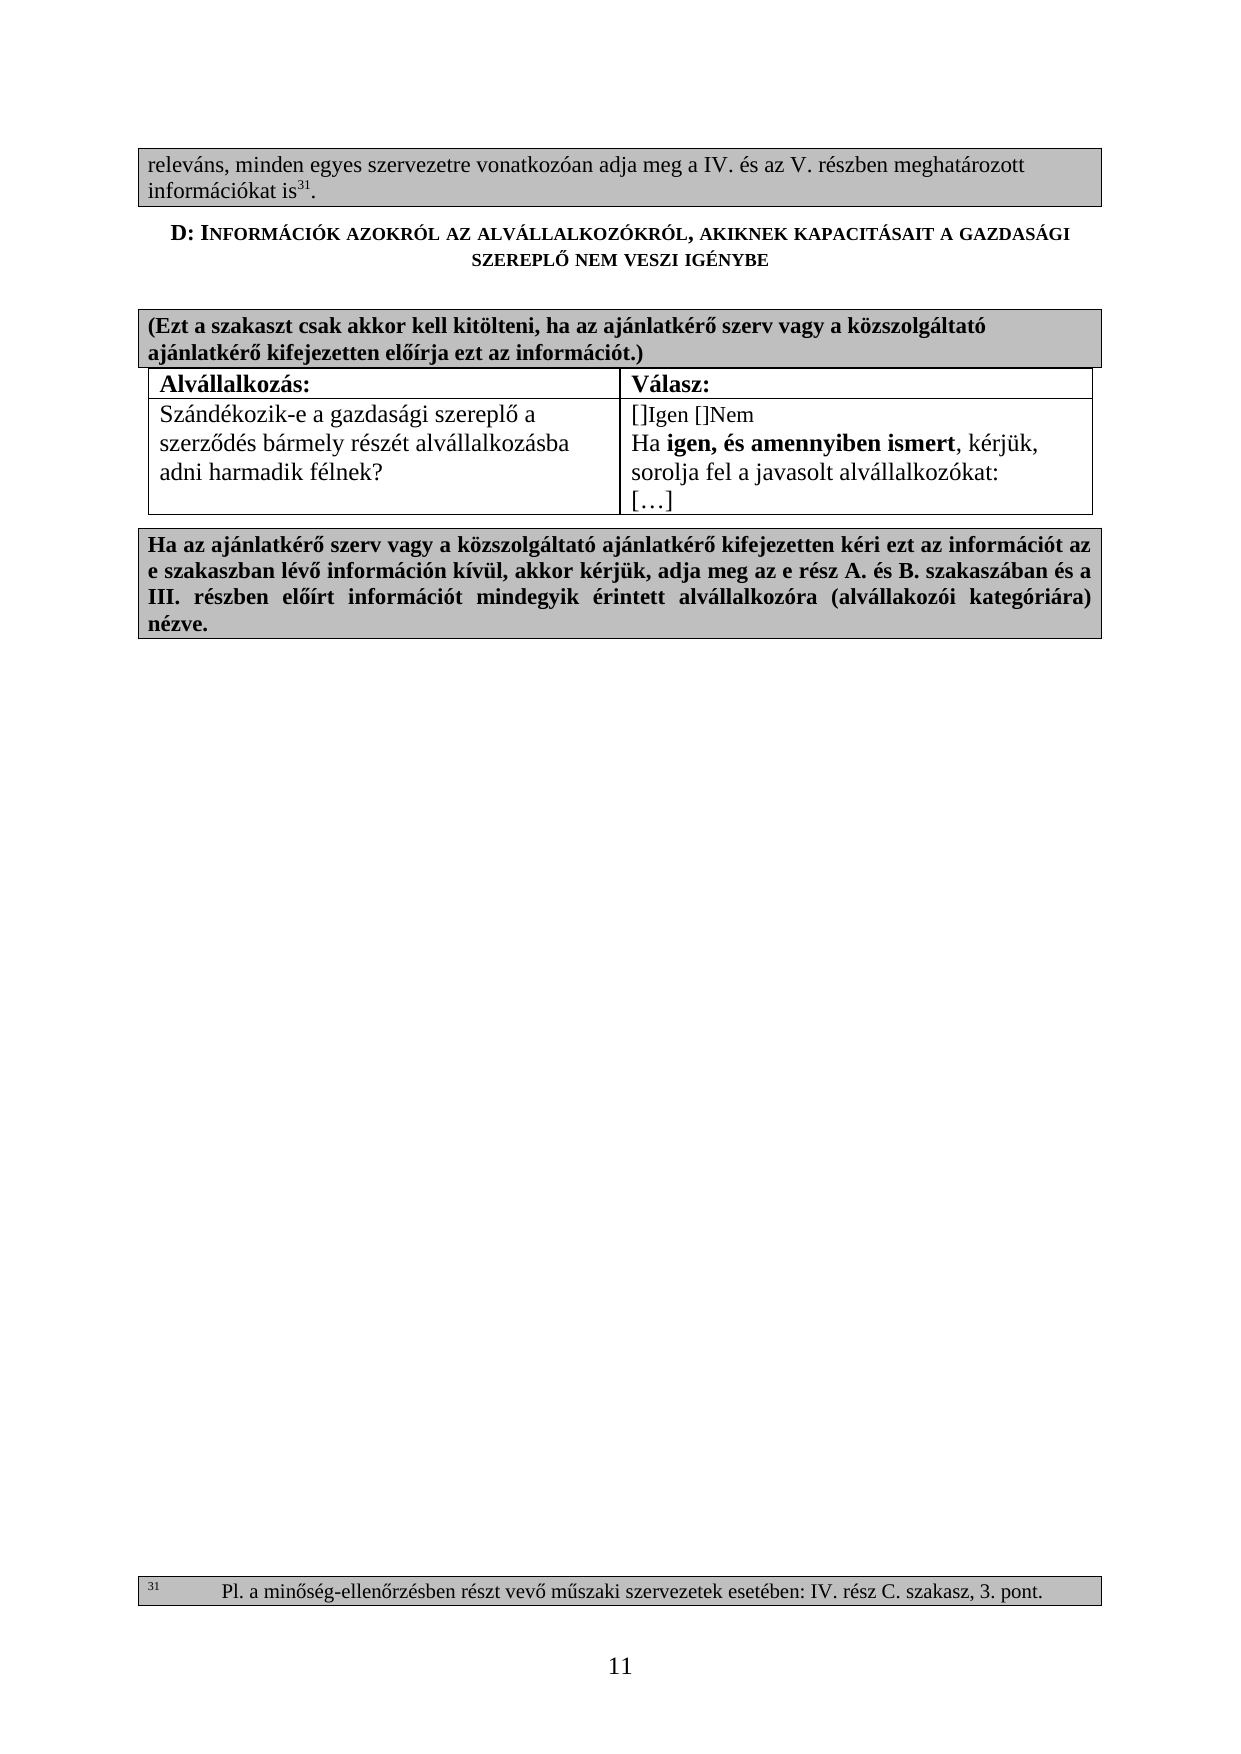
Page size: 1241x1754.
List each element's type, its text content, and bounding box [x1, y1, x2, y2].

table_cell Szándékozik-e a gazdasági szereplő a szerződés bármely részét alvállalkozásba adni harmadik félnek? [149, 399, 619, 514]
table_cell []Igen []Nem Ha igen, és amennyiben ismert, kérjük, sorolja fel a javasolt alvállalkozókat: […] [621, 399, 1092, 514]
text D: Információk azokról az alvállalkozókról, akiknek kapacitásait a gazdasági szereplő nem veszi igénybe [148, 219, 1093, 272]
table_header Válasz: [621, 369, 1092, 398]
text (Ezt a szakaszt csak akkor kell kitölteni, ha az ajánlatkérő szerv vagy a közszolgáltató ajánlatkérő kifejezetten előírja ezt az információt.) [139, 310, 1101, 367]
text Ha az ajánlatkérő szerv vagy a közszolgáltató ajánlatkérő kifejezetten kéri ezt az információt az e szakaszban lévő információn kívül, akkor kérjük, adja meg az e rész A. és B. szakaszában és a III. részben előírt információt mindegyik érintett alvállalkozóra (alvállakozói kategóriára) nézve. [139, 529, 1101, 638]
table_header Alvállalkozás: [149, 369, 619, 398]
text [139, 149, 1101, 206]
